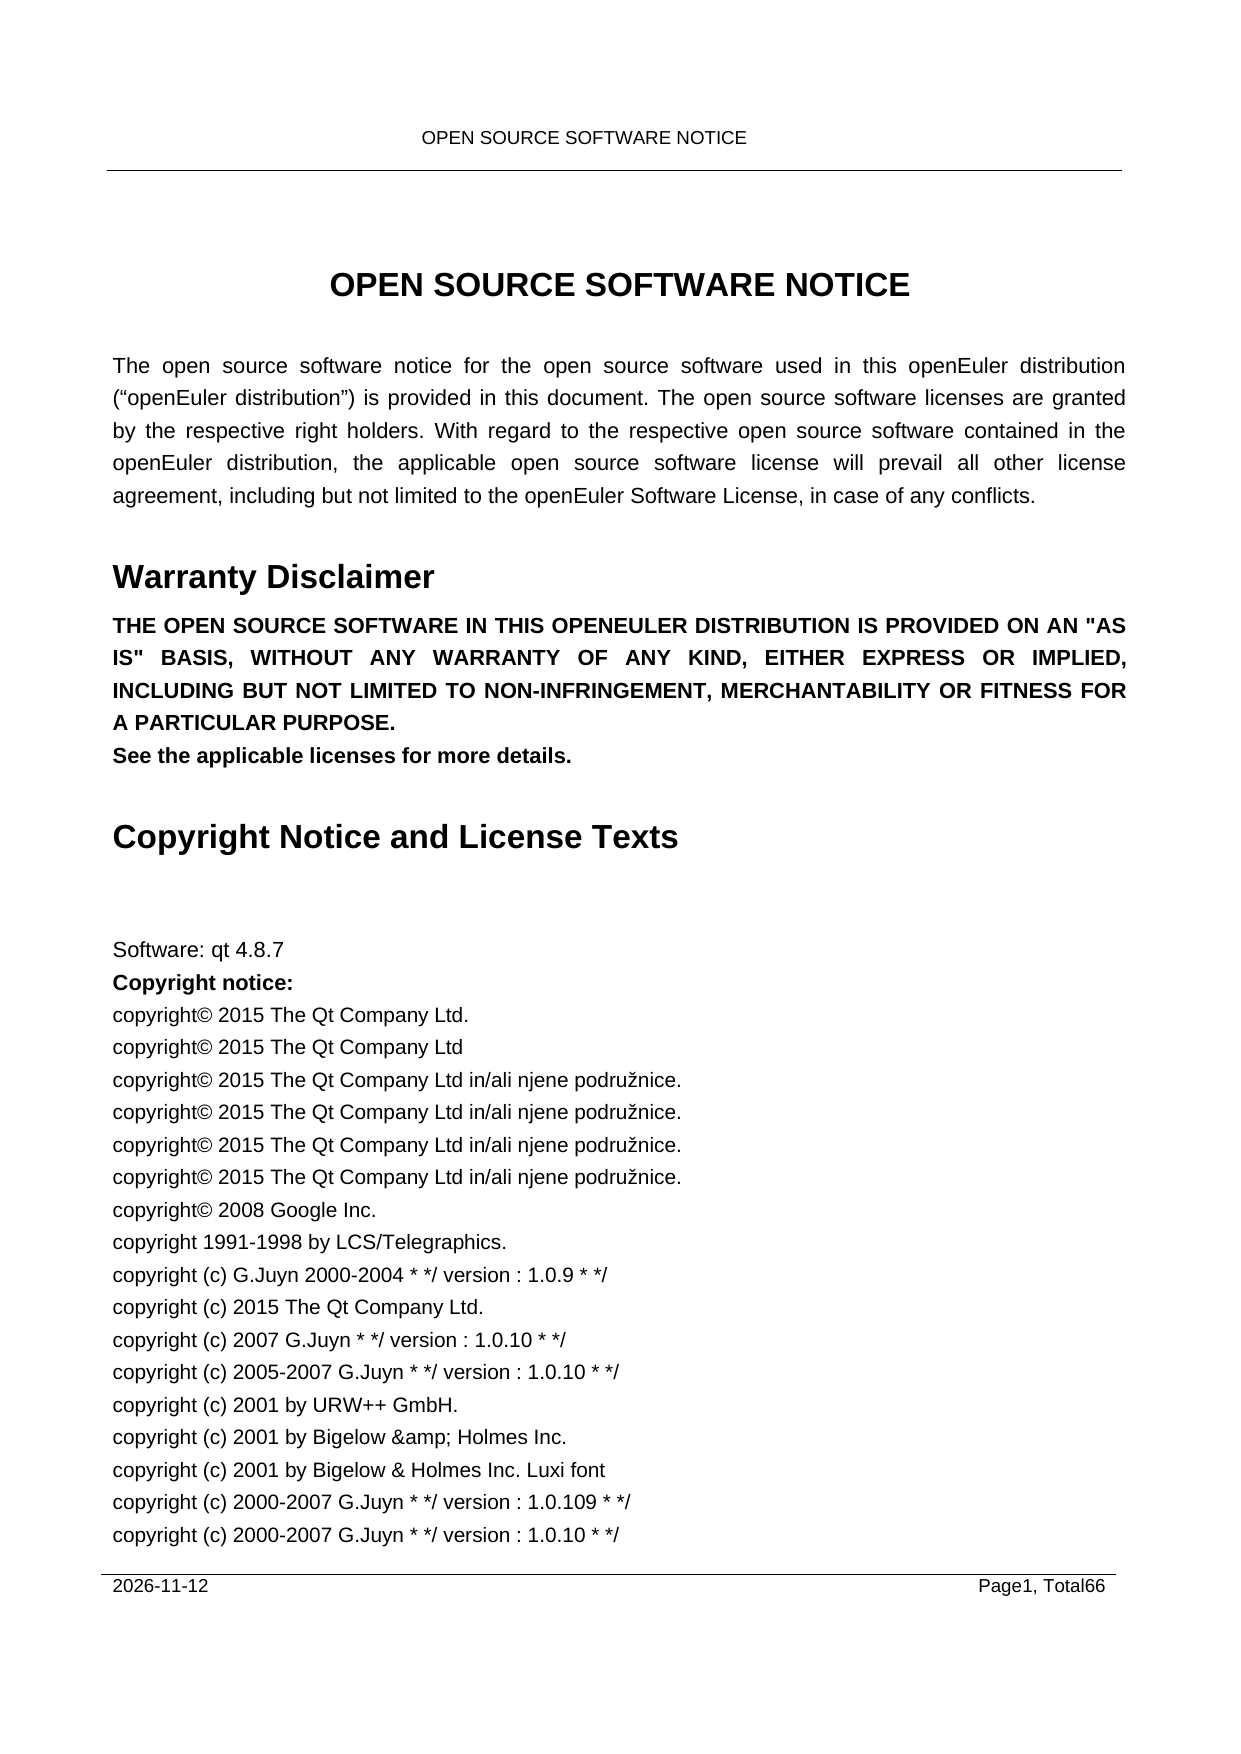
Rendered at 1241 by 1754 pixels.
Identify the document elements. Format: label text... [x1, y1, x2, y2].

text copyright (c) 2005-2007 G.Juyn * */ version : 1.0.10 * */ [112, 1356, 1128, 1388]
text Copyright notice: [112, 966, 1128, 998]
text copyright (c) G.Juyn 2000-2004 * */ version : 1.0.9 * */ [112, 1258, 1128, 1291]
text copyright© 2015 The Qt Company Ltd in/ali njene podružnice. [112, 1063, 1128, 1096]
text copyright© 2015 The Qt Company Ltd. [112, 998, 1128, 1031]
text copyright (c) 2000-2007 G.Juyn * */ version : 1.0.10 * */ [112, 1518, 1128, 1551]
text copyright (c) 2001 by Bigelow &amp; Holmes Inc. [112, 1421, 1128, 1453]
text Copyright Notice and License Texts [112, 804, 1128, 869]
text copyright (c) 2015 The Qt Company Ltd. [112, 1291, 1128, 1323]
text copyright© 2015 The Qt Company Ltd [112, 1031, 1128, 1063]
text Software: qt 4.8.7 [112, 933, 1128, 966]
text copyright (c) 2001 by URW++ GmbH. [112, 1388, 1128, 1421]
text copyright© 2015 The Qt Company Ltd in/ali njene podružnice. [112, 1161, 1128, 1193]
text The open source software notice for the open source software used in this openEuler distribution (“openEuler distribution”) is provided in this document. The open source software licenses are granted by the respective right holders. With regard to the respective open source software contained in the openEuler distribution, the applicable open source software license will prevail all other license agreement, including but not limited to the openEuler Software License, in case of any conflicts. [112, 349, 1128, 511]
text copyright (c) 2001 by Bigelow & Holmes Inc. Luxi font [112, 1453, 1128, 1486]
text copyright (c) 2007 G.Juyn * */ version : 1.0.10 * */ [112, 1323, 1128, 1356]
text copyright© 2015 The Qt Company Ltd in/ali njene podružnice. [112, 1096, 1128, 1128]
text OPEN SOURCE SOFTWARE NOTICE [112, 251, 1128, 316]
text copyright© 2008 Google Inc. [112, 1193, 1128, 1226]
text copyright (c) 2000-2007 G.Juyn * */ version : 1.0.109 * */ [112, 1486, 1128, 1518]
text copyright 1991-1998 by LCS/Telegraphics. [112, 1226, 1128, 1258]
text copyright© 2015 The Qt Company Ltd in/ali njene podružnice. [112, 1128, 1128, 1161]
text THE OPEN SOURCE SOFTWARE IN THIS OPENEULER DISTRIBUTION IS PROVIDED ON AN "AS IS" BASIS, WITHOUT ANY WARRANTY OF ANY KIND, EITHER EXPRESS OR IMPLIED, INCLUDING BUT NOT LIMITED TO NON-INFRINGEMENT, MERCHANTABILITY OR FITNESS FOR A PARTICULAR PURPOSE. See the applicable licenses for more details. [112, 609, 1128, 771]
text Warranty Disclaimer [112, 544, 1128, 609]
